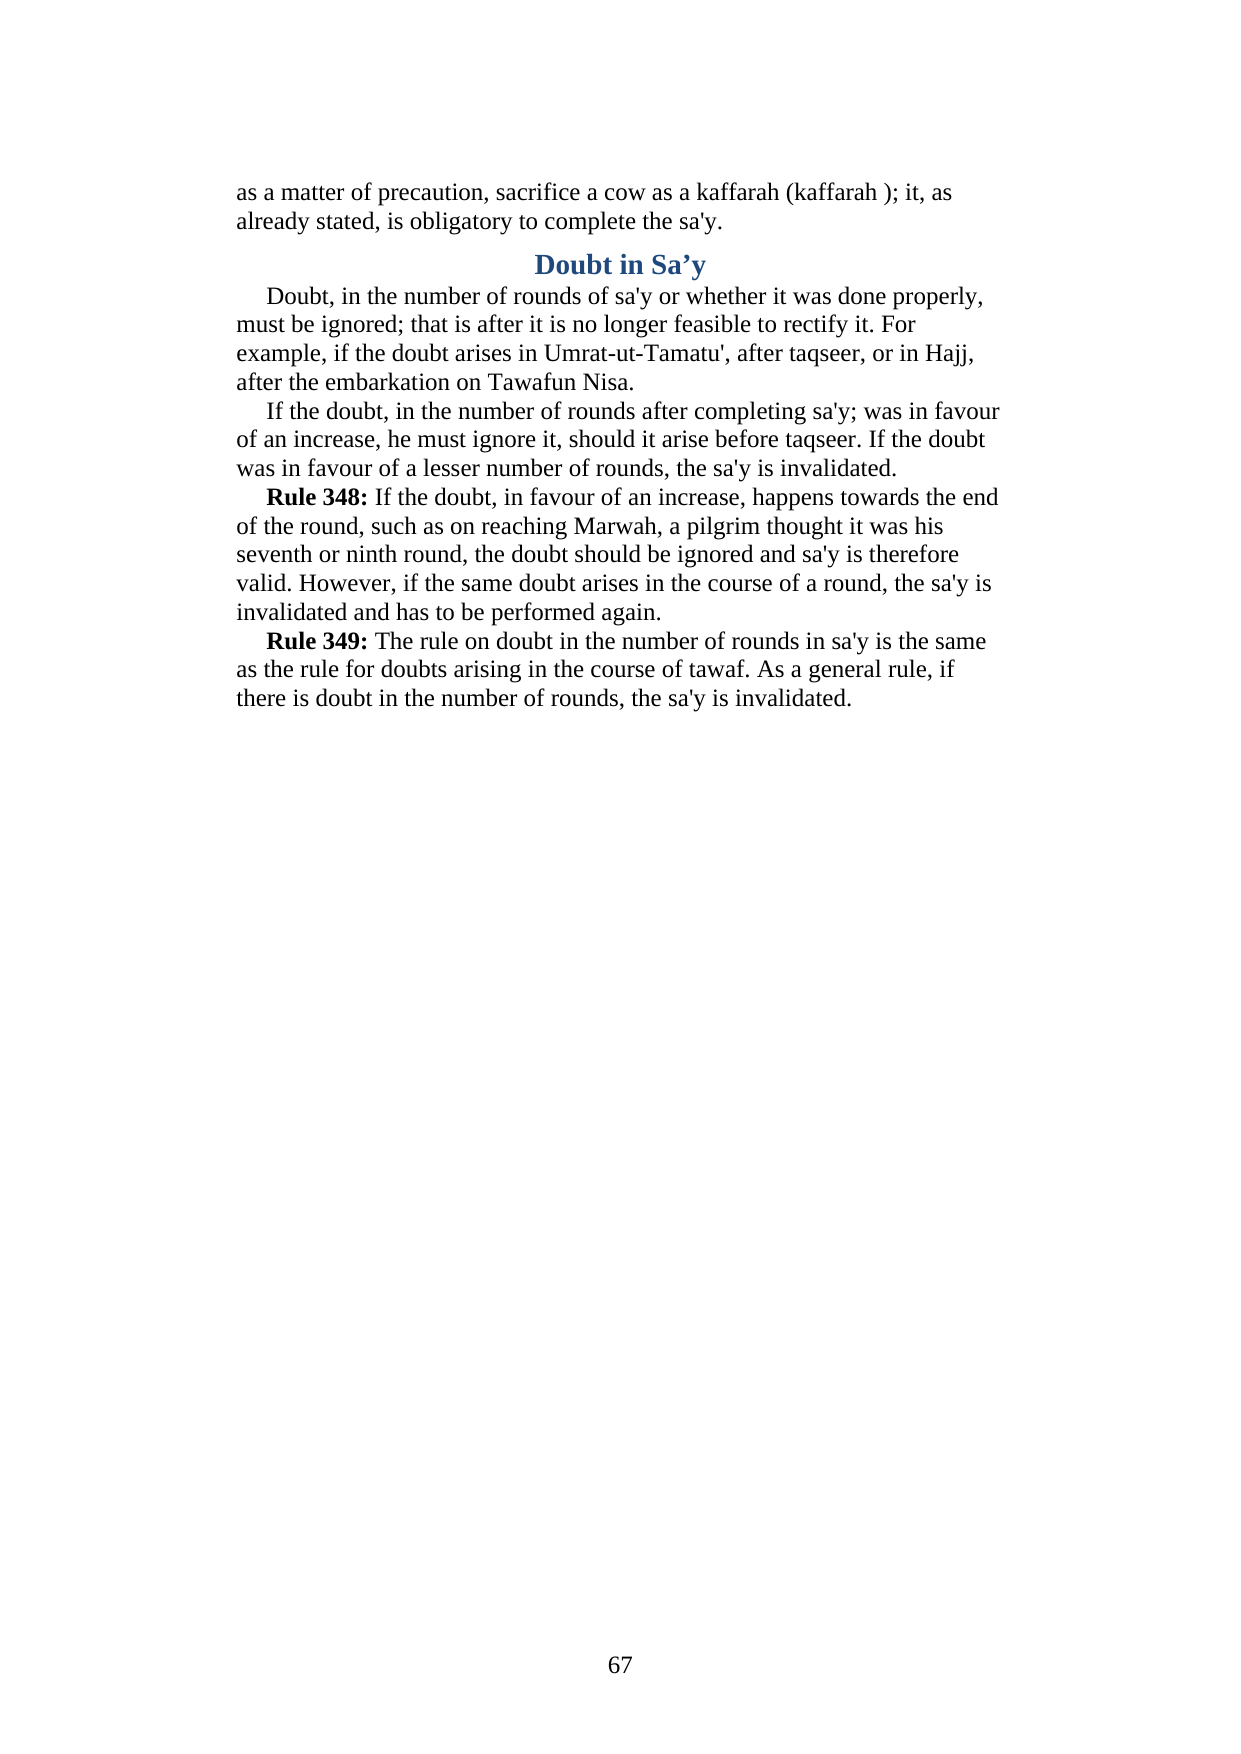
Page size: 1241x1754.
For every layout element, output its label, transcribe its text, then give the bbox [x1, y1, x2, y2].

text Rule 349: The rule on doubt in the number of rounds in sa'y is the same as the rule for doubts arising in the course of tawaf. As a general rule, if there is doubt in the number of rounds, the sa'y is invalidated. [236, 626, 1004, 712]
text Doubt, in the number of rounds of sa'y or whether it was done properly, must be ignored; that is after it is no longer feasible to rectify it. For example, if the doubt arises in Umrat-ut-Tamatu', after taqseer, or in Hajj, after the embarkation on Tawafun Nisa. [236, 281, 1004, 396]
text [236, 177, 1004, 235]
text Rule 348: If the doubt, in favour of an increase, happens towards the end of the round, such as on reaching Marwah, a pilgrim thought it was his seventh or ninth round, the doubt should be ignored and sa'y is therefore valid. However, if the same doubt arises in the course of a round, the sa'y is invalidated and has to be performed again. [236, 482, 1004, 626]
subtitle Doubt in Sa’y [236, 247, 1004, 281]
text If the doubt, in the number of rounds after completing sa'y; was in favour of an increase, he must ignore it, should it arise before taqseer. If the doubt was in favour of a lesser number of rounds, the sa'y is invalidated. [236, 396, 1004, 482]
